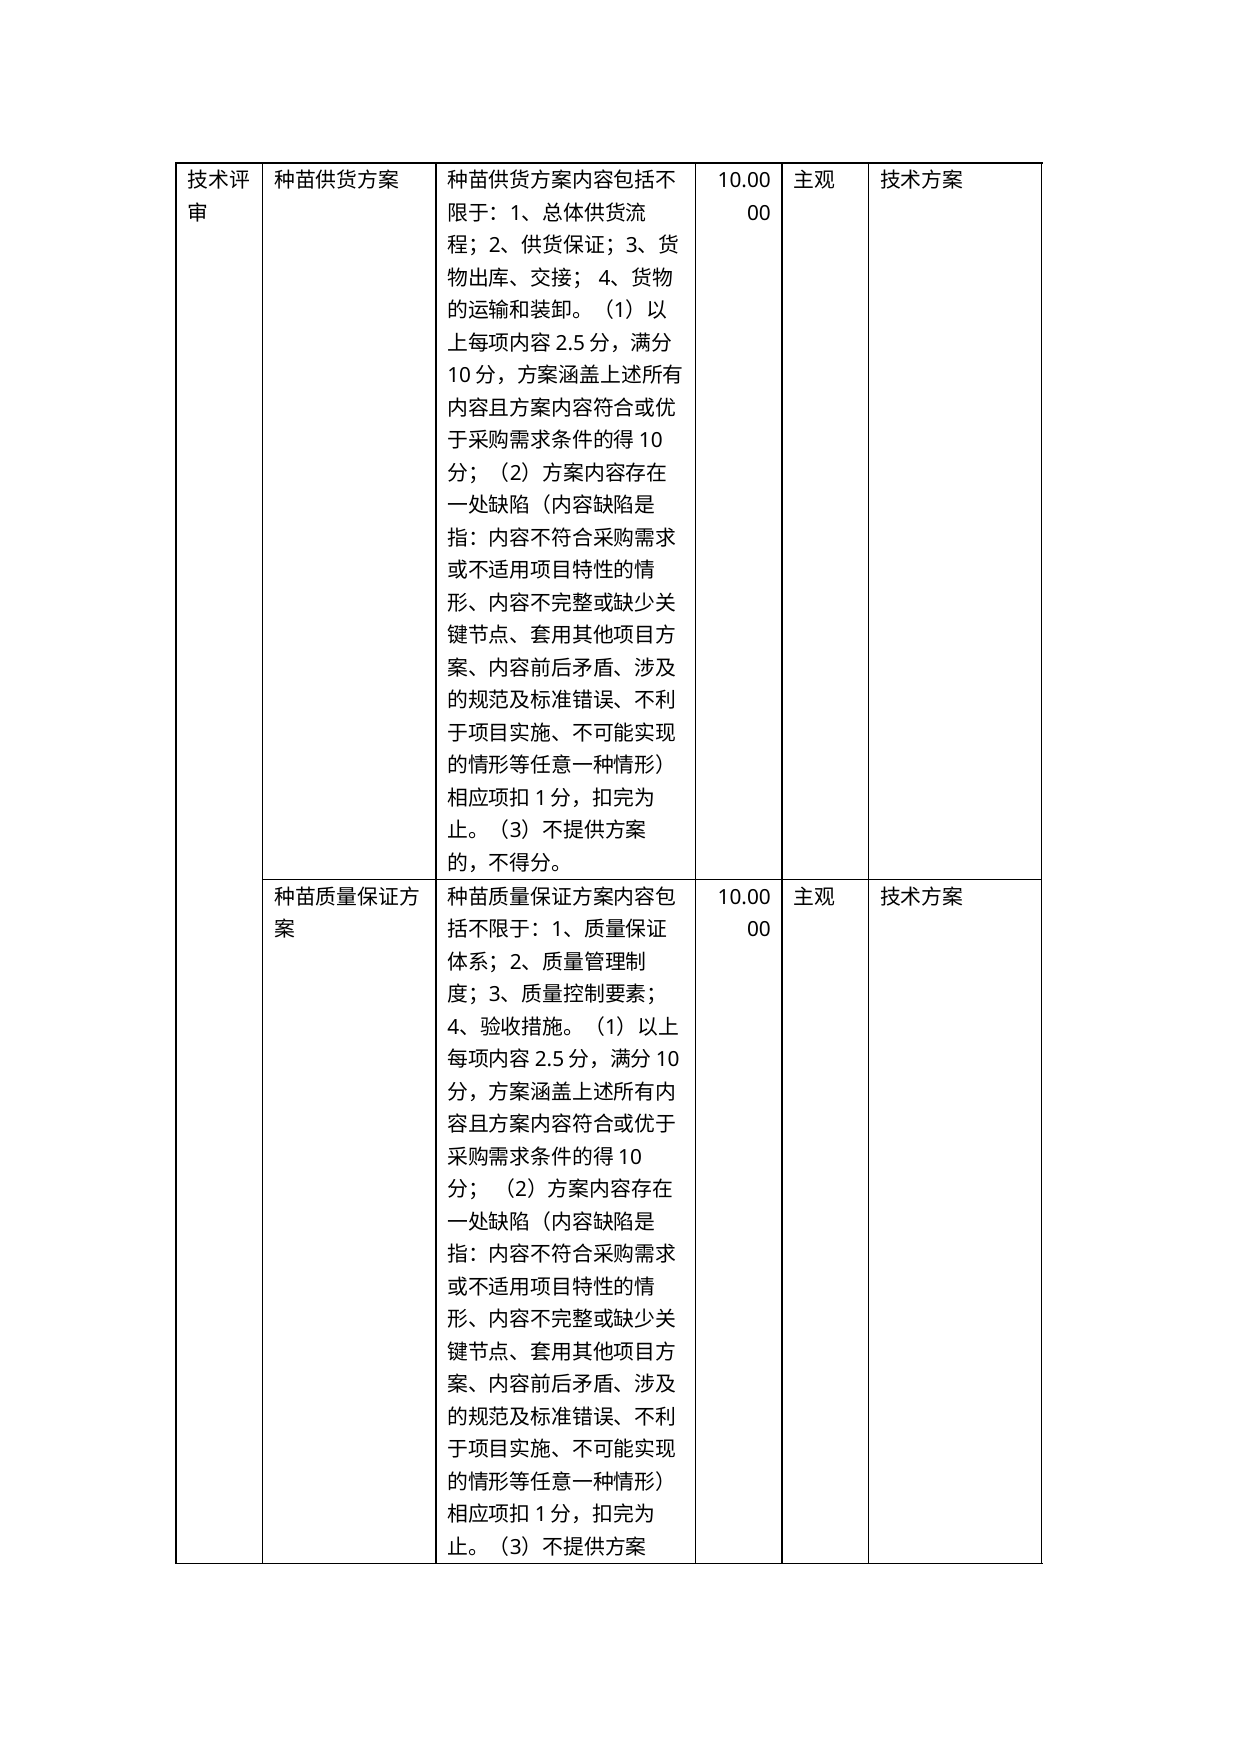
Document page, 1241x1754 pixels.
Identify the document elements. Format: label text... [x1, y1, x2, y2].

table_cell 种苗质量保证方案 [263, 880, 435, 1563]
table_cell 10.0000 [696, 880, 781, 1563]
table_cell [437, 880, 695, 1563]
table_cell 种苗供货方案 [263, 164, 435, 878]
table_cell 主观 [783, 164, 868, 878]
table_cell 10.0000 [696, 164, 781, 878]
table_cell 种苗供货方案内容包括不限于：1、总体供货流程；2、供货保证；3、货物出库、交接； 4、货物的运输和装卸。（1）以上每项内容2.5分，满分10分，方案涵盖上述所有内容且方案内容符合或优于采购需求条件的得10分；（2）方案内容存在一处缺陷（内容缺陷是指：内容不符合采购需求或不适用项目特性的情形、内容不完整或缺少关键节点、套用其他项目方案、内容前后矛盾、涉及的规范及标准错误、不利于项目实施、不可能实现的情形等任意一种情形）相应项扣1分，扣完为止。（3）不提供方案的，不得分。 [437, 164, 695, 878]
table_cell 技术评审 [177, 164, 262, 1563]
table_cell 技术方案 [869, 164, 1041, 878]
table_cell 主观 [783, 880, 868, 1563]
table_cell 技术方案 [869, 880, 1041, 1563]
